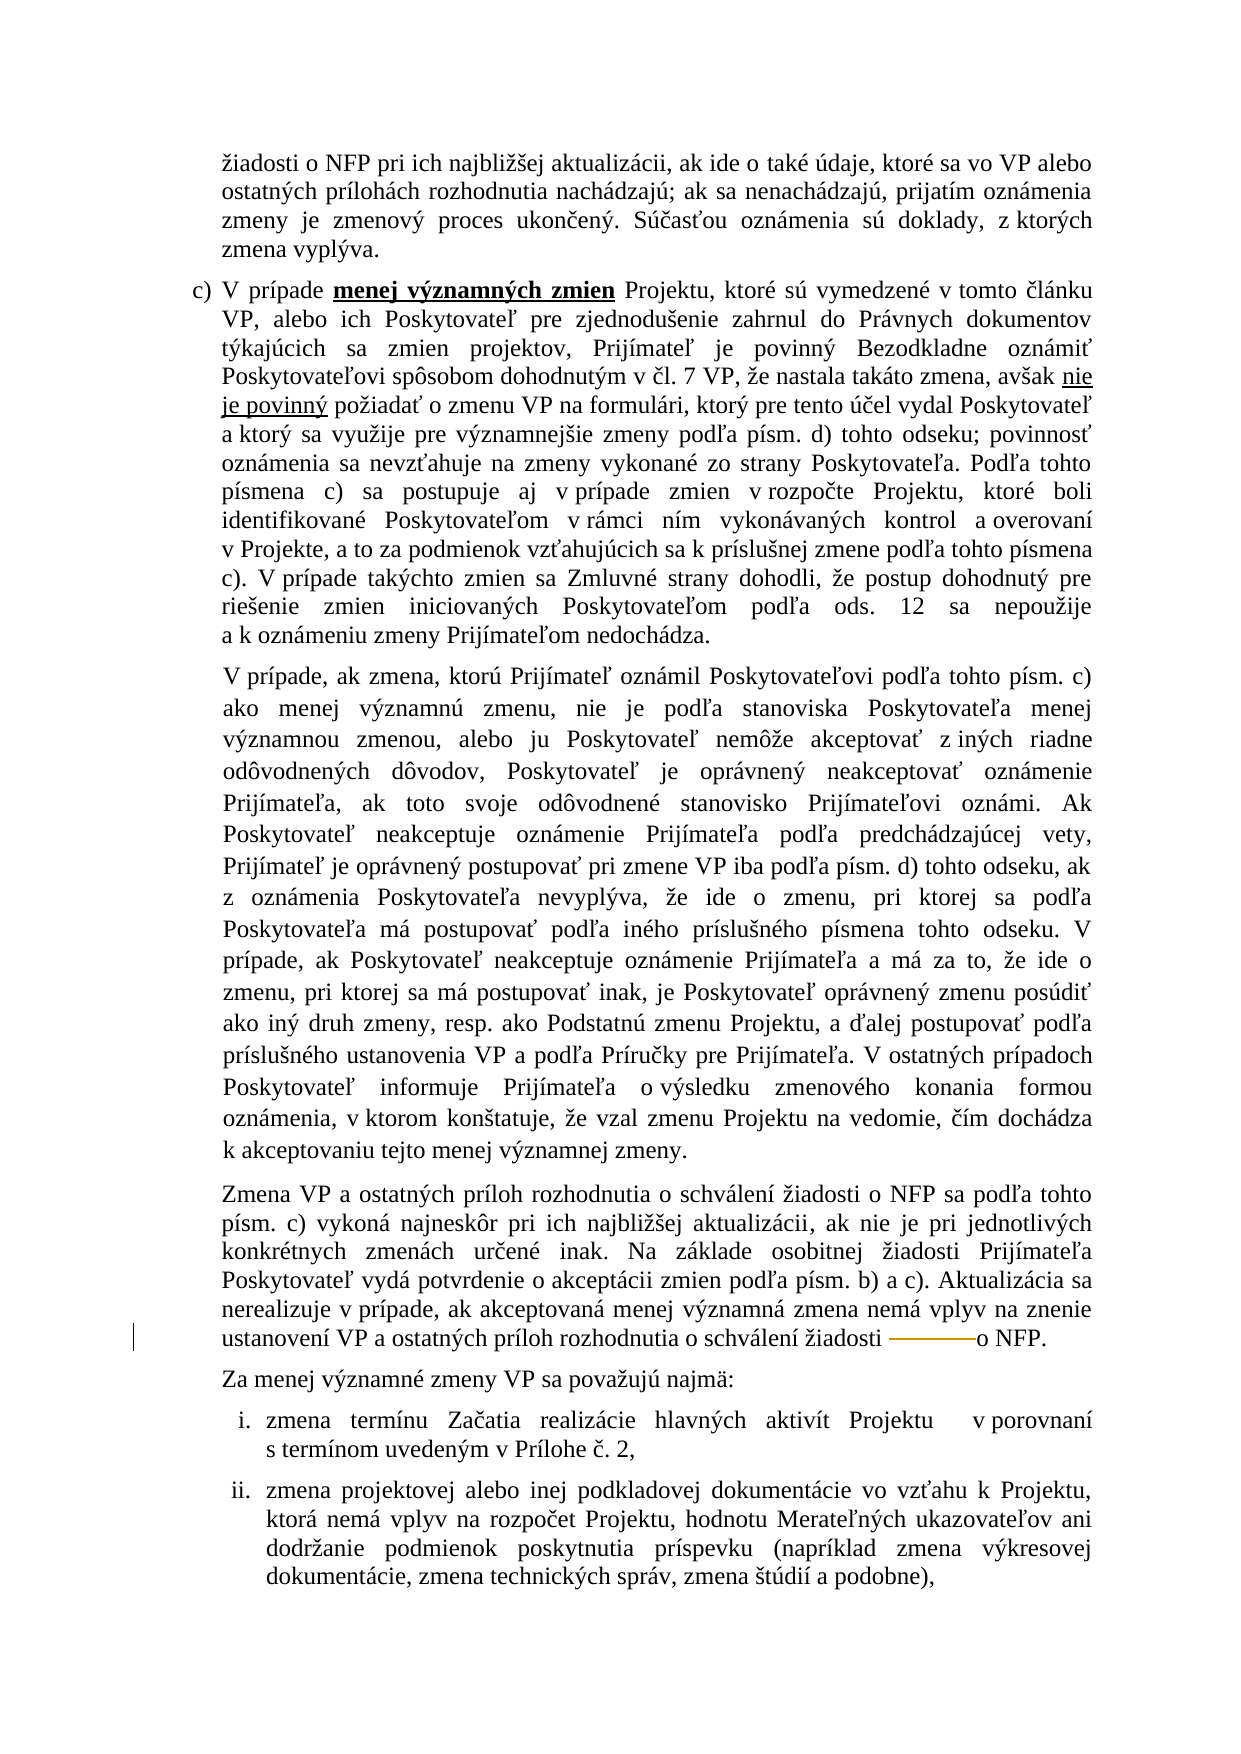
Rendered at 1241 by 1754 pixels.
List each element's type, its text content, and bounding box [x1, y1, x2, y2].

list V prípade menej významných zmien Projektu, ktoré sú vymedzené v tomto článku VP, alebo ich Poskytovateľ pre zjednodušenie zahrnul do Právnych dokumentov týkajúcich sa zmien projektov, Prijímateľ je povinný Bezodkladne oznámiť Poskytovateľovi spôsobom dohodnutým v čl. 7 VP, že nastala takáto zmena, avšak nie je povinný požiadať o zmenu VP na formulári, ktorý pre tento účel vydal Poskytovateľ a ktorý sa využije pre významnejšie zmeny podľa písm. d) tohto odseku; povinnosť oznámenia sa nevzťahuje na zmeny vykonané zo strany Poskytovateľa. Podľa tohto písmena c) sa postupuje aj v prípade zmien v rozpočte Projektu, ktoré boli identifikované Poskytovateľom v rámci ním vykonávaných kontrol a overovaní v Projekte, a to za podmienok vzťahujúcich sa k príslušnej zmene podľa tohto písmena c). V prípade takýchto zmien sa Zmluvné strany dohodli, že postup dohodnutý pre riešenie zmien iniciovaných Poskytovateľom podľa ods. 12 sa nepoužije a k oznámeniu zmeny Prijímateľom nedochádza. [192, 275, 1093, 649]
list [192, 148, 1093, 263]
text Zmena VP a ostatných príloh rozhodnutia o schválení žiadosti o NFP sa podľa tohto písm. c) vykoná najneskôr pri ich najbližšej aktualizácii, ak nie je pri jednotlivých konkrétnych zmenách určené inak. Na základe osobitnej žiadosti Prijímateľa Poskytovateľ vydá potvrdenie o akceptácii zmien podľa písm. b) a c). Aktualizácia sa nerealizuje v prípade, ak akceptovaná menej významná zmena nemá vplyv na znenie ustanovení VP a ostatných príloh rozhodnutia o schválení žiadosti o NFP. [221, 1179, 1093, 1351]
text Za menej významné zmeny VP sa považujú najmä: [221, 1364, 1093, 1393]
text V prípade, ak zmena, ktorú Prijímateľ oznámil Poskytovateľovi podľa tohto písm. c) ako menej významnú zmenu, nie je podľa stanoviska Poskytovateľa menej významnou zmenou, alebo ju Poskytovateľ nemôže akceptovať z iných riadne odôvodnených dôvodov, Poskytovateľ je oprávnený neakceptovať oznámenie Prijímateľa, ak toto svoje odôvodnené stanovisko Prijímateľovi oznámi. Ak Poskytovateľ neakceptuje oznámenie Prijímateľa podľa predchádzajúcej vety, Prijímateľ je oprávnený postupovať pri zmene VP iba podľa písm. d) tohto odseku, ak z oznámenia Poskytovateľa nevyplýva, že ide o zmenu, pri ktorej sa podľa Poskytovateľa má postupovať podľa iného príslušného písmena tohto odseku. V prípade, ak Poskytovateľ neakceptuje oznámenie Prijímateľa a má za to, že ide o zmenu, pri ktorej sa má postupovať inak, je Poskytovateľ oprávnený zmenu posúdiť ako iný druh zmeny, resp. ako Podstatnú zmenu Projektu, a ďalej postupovať podľa príslušného ustanovenia VP a podľa Príručky pre Prijímateľa. V ostatných prípadoch Poskytovateľ informuje Prijímateľa o výsledku zmenového konania formou oznámenia, v ktorom konštatuje, že vzal zmenu Projektu na vedomie, čím dochádza k akceptovaniu tejto menej významnej zmeny. [223, 661, 1093, 1163]
list zmena termínu Začatia realizácie hlavných aktivít Projektu v porovnaní s termínom uvedeným v Prílohe č. 2, [251, 1405, 1093, 1463]
list zmena projektovej alebo inej podkladovej dokumentácie vo vzťahu k Projektu, ktorá nemá vplyv na rozpočet Projektu, hodnotu Merateľných ukazovateľov ani dodržanie podmienok poskytnutia príspevku (napríklad zmena výkresovej dokumentácie, zmena technických správ, zmena štúdií a podobne), [251, 1475, 1093, 1590]
